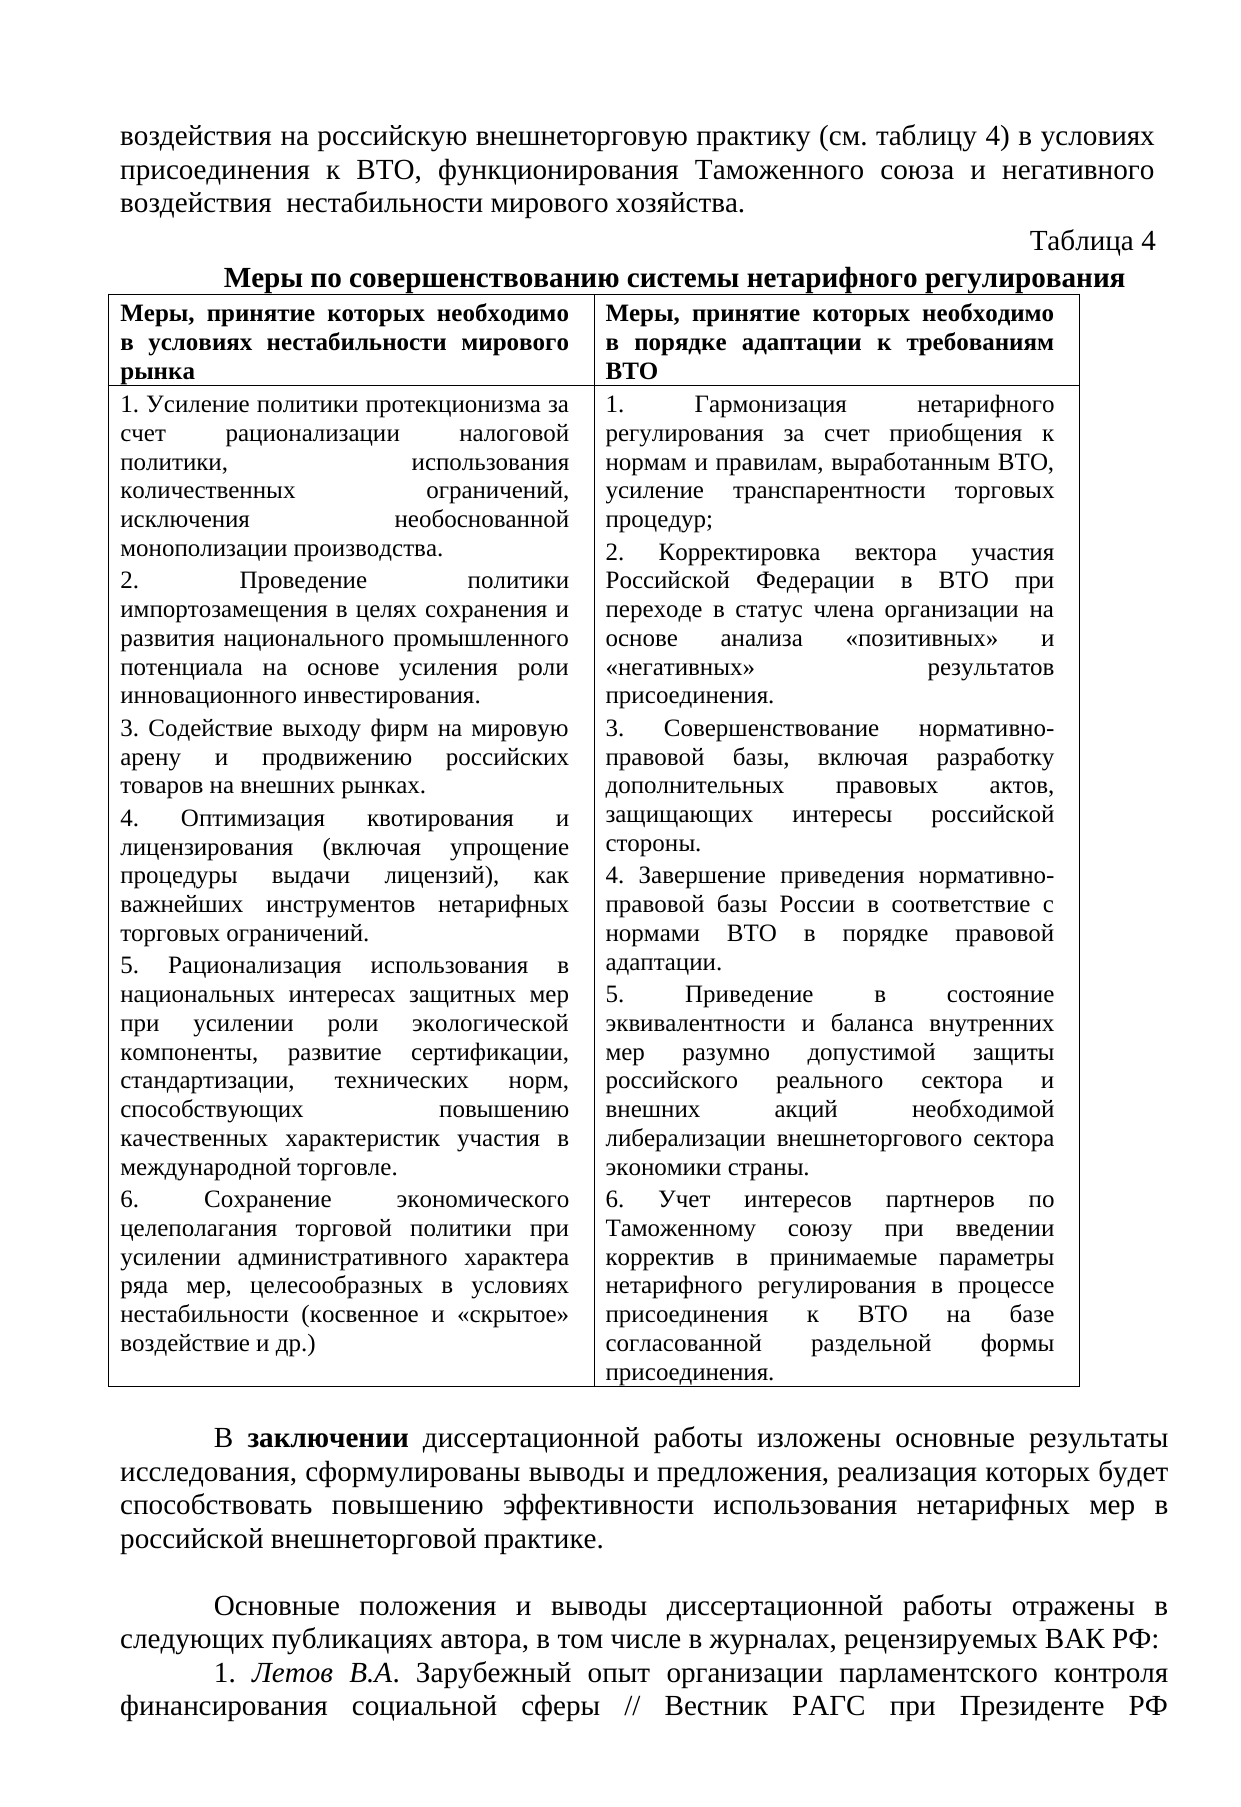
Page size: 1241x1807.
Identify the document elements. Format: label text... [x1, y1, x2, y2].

text Таблица 4 [120, 223, 1156, 256]
text Меры по совершенствованию системы нетарифного регулирования [120, 260, 1156, 293]
table_cell 1. Усиление политики протекционизма за счет рационализации налоговой политики, использования количественных ограничений, исключения необоснованной монополизации производства. 2. Проведение политики импортозамещения в целях сохранения и развития национального промышленного потенциала на основе усиления роли инновационного инвестирования. 3. Содействие выходу фирм на мировую арену и продвижению российских товаров на внешних рынках. 4. Оптимизация квотирования и лицензирования (включая упрощение процедуры выдачи лицензий), как важнейших инструментов нетарифных торговых ограничений. 5. Рационализация использования в национальных интересах защитных мер при усилении роли экологической компоненты, развитие сертификации, стандартизации, технических норм, способствующих повышению качественных характеристик участия в международной торговле. 6. Сохранение экономического целеполагания торговой политики при усилении административного характера ряда мер, целесообразных в условиях нестабильности (косвенное и «скрытое» воздействие и др.) [109, 386, 594, 1386]
table_header Меры, принятие которых необходимо в условиях нестабильности мирового рынка [109, 295, 594, 384]
text В заключении диссертационной работы изложены основные результаты исследования, сформулированы выводы и предложения, реализация которых будет способствовать повышению эффективности использования нетарифных мер в российской внешнеторговой практике. [120, 1420, 1169, 1554]
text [120, 118, 1156, 219]
table_cell 1. Гармонизация нетарифного регулирования за счет приобщения к нормам и правилам, выработанным ВТО, усиление транспарентности торговых процедур; 2. Корректировка вектора участия Российской Федерации в ВТО при переходе в статус члена организации на основе анализа «позитивных» и «негативных» результатов присоединения. 3. Совершенствование нормативно-правовой базы, включая разработку дополнительных правовых актов, защищающих интересы российской стороны. 4. Завершение приведения нормативно-правовой базы России в соответствие с нормами ВТО в порядке правовой адаптации. 5. Приведение в состояние эквивалентности и баланса внутренних мер разумно допустимой защиты российского реального сектора и внешних акций необходимой либерализации внешнеторгового сектора экономики страны. 6. Учет интересов партнеров по Таможенному союзу при введении корректив в принимаемые параметры нетарифного регулирования в процессе присоединения к ВТО на базе согласованной раздельной формы присоединения. [595, 386, 1079, 1386]
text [120, 1655, 1169, 1722]
table_header Меры, принятие которых необходимо в порядке адаптации к требованиям ВТО [595, 295, 1079, 384]
text Основные положения и выводы диссертационной работы отражены в следующих публикациях автора, в том числе в журналах, рецензируемых ВАК РФ: [120, 1588, 1169, 1655]
